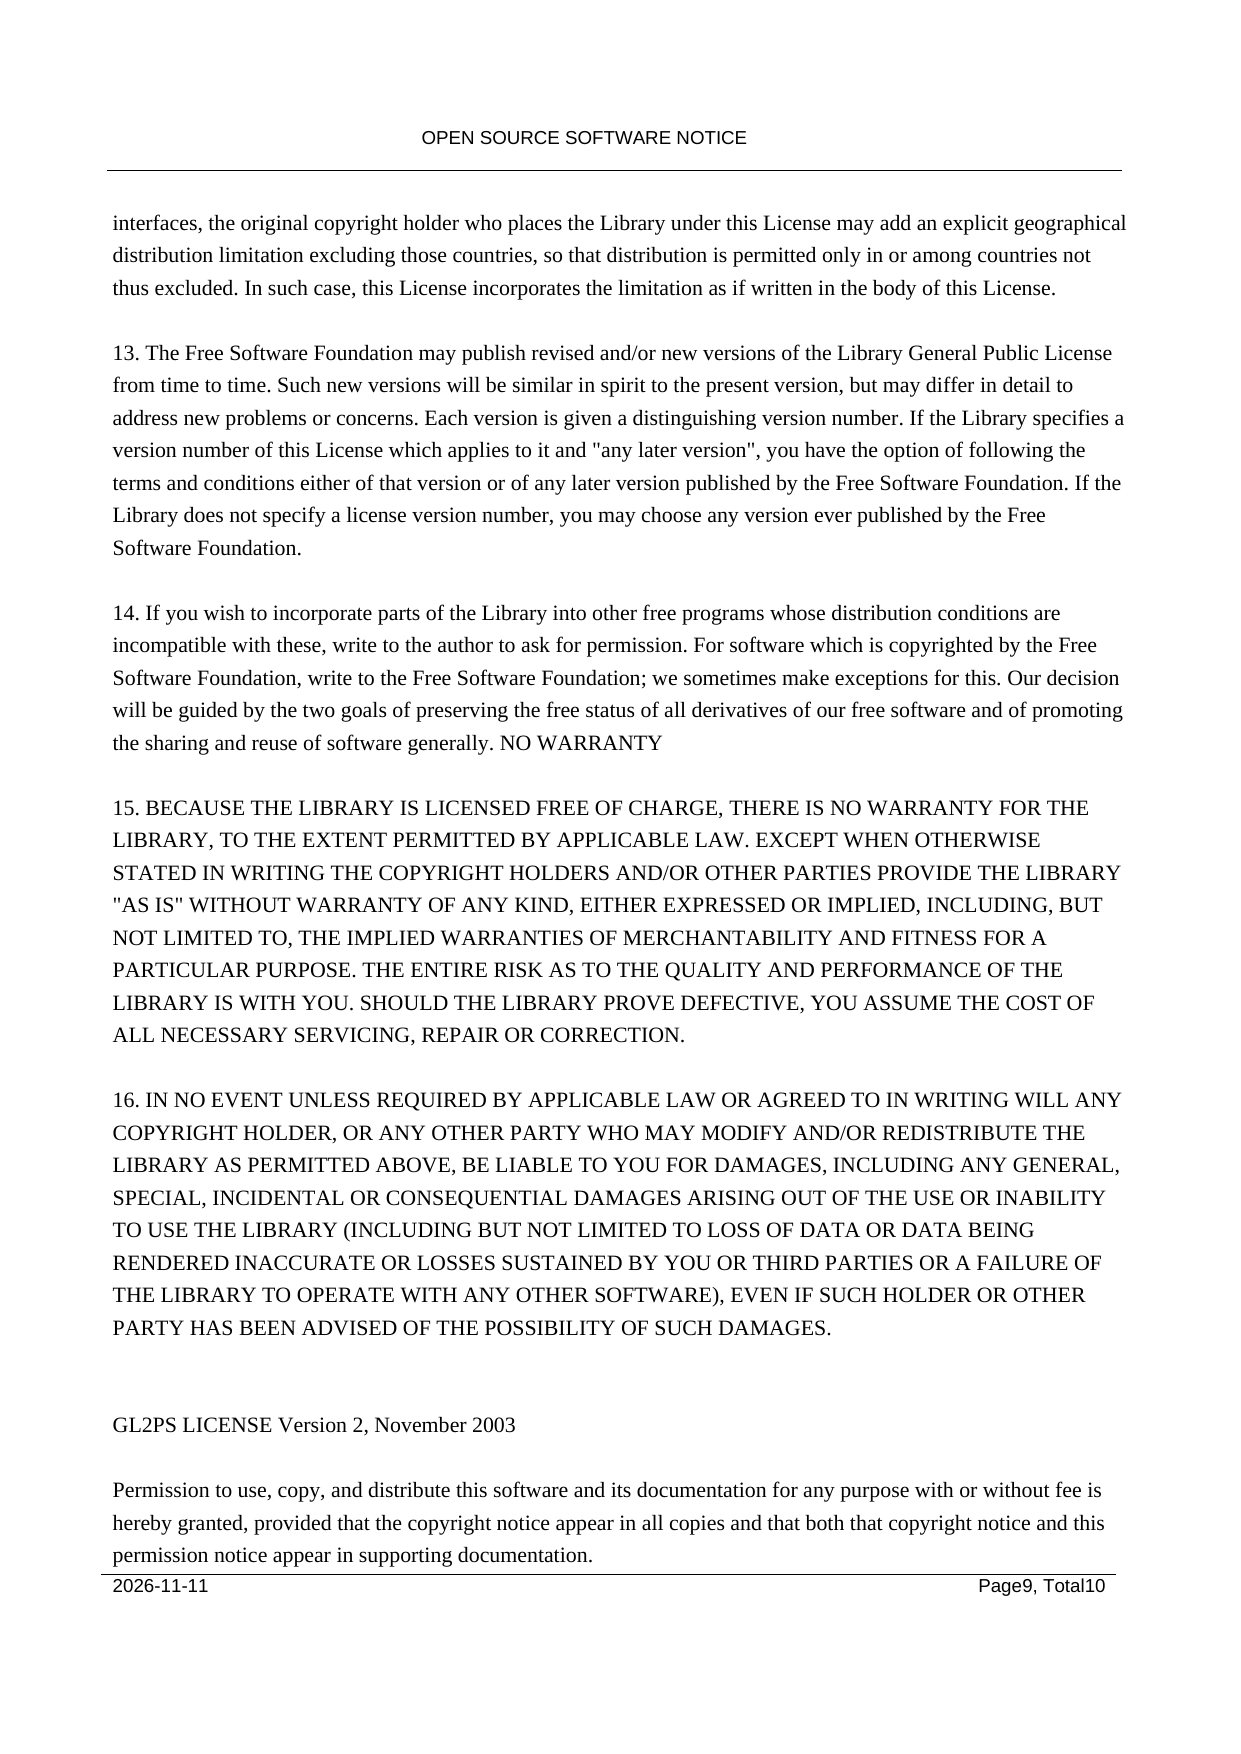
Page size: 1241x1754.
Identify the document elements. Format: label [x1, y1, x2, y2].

text [112, 206, 1128, 1571]
